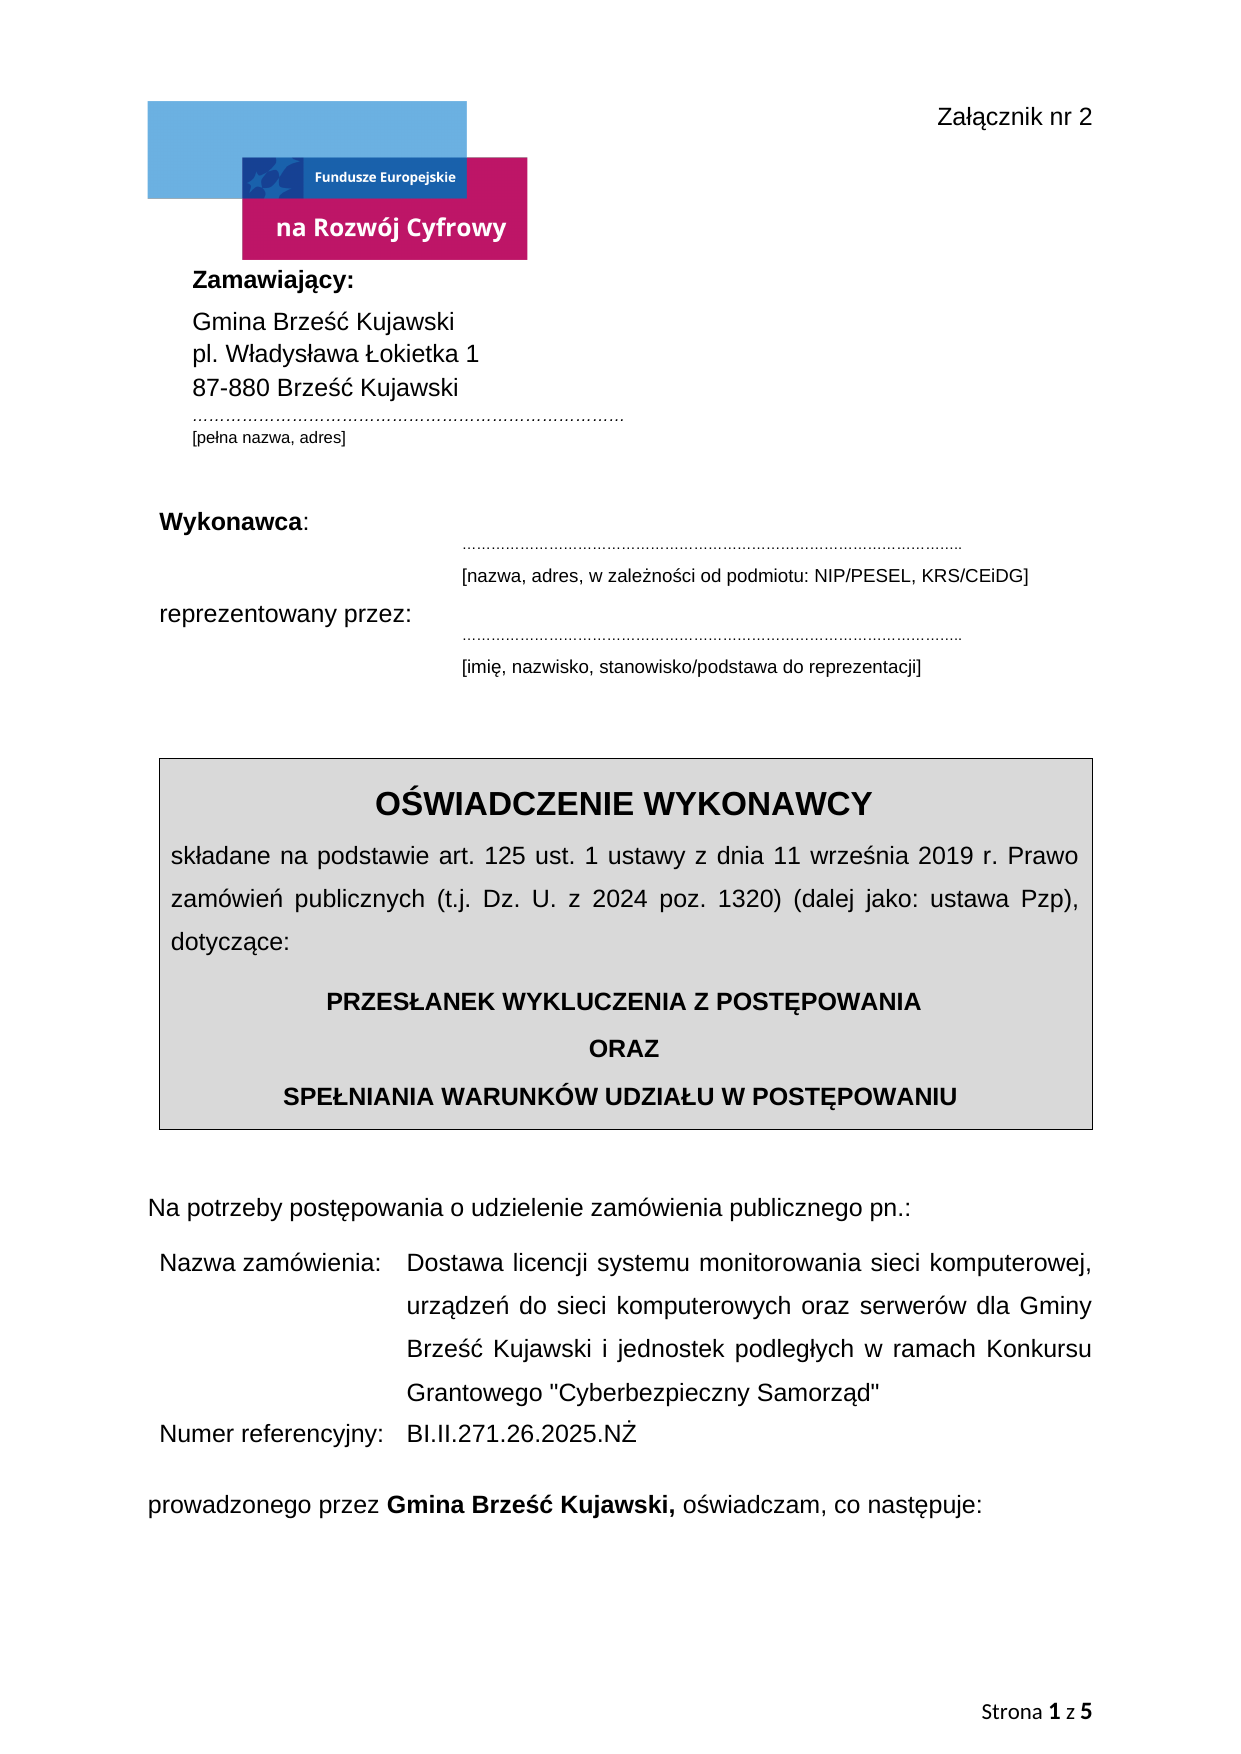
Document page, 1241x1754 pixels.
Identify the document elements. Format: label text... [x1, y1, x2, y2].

text Zamawiający: [192, 265, 1093, 294]
picture [147, 101, 528, 260]
text Na potrzeby postępowania o udzielenie zamówienia publicznego pn.: [148, 1193, 1093, 1221]
text …………………………………………………………………… [192, 406, 1093, 425]
text [pełna nazwa, adres] [192, 427, 1093, 447]
text pl. Władysława Łokietka 1 [192, 339, 1093, 368]
table_header OŚWIADCZENIE WYKONAWCY składane na podstawie art. 125 ust. 1 ustawy z dnia 11 września 2019 r. Prawo zamówień publicznych (t.j. Dz. U. z 2024 poz. 1320) (dalej jako: ustawa Pzp), dotyczące: PRZESŁANEK WYKLUCZENIA Z POSTĘPOWANIA ORAZ SPEŁNIANIA WARUNKÓW UDZIAŁU W POSTĘPOWANIU [160, 759, 1092, 1129]
subtitle Załącznik nr 2 [207, 102, 1093, 131]
text Gmina Brześć Kujawski [192, 306, 1093, 335]
table_header Nazwa zamówienia: [159, 1248, 395, 1419]
table_cell ………………………………………………………………………………………….. [imię, nazwisko, stanowisko/podstawa do reprezentacji] [450, 599, 1104, 690]
table_header ………………………………………………………………………………………….. [nazwa, adres, w zależności od podmiotu: NIP/PESEL, KRS/CEiDG] [450, 507, 1104, 598]
table_cell Numer referencyjny: [159, 1420, 395, 1461]
text prowadzonego przez Gmina Brześć Kujawski, oświadczam, co następuje: [148, 1490, 1093, 1519]
table_cell reprezentowany przez: [159, 599, 450, 690]
table_cell BI.II.271.26.2025.NŻ [395, 1420, 1104, 1461]
text 87-880 Brześć Kujawski [192, 372, 1093, 401]
table_header Wykonawca: [159, 507, 450, 598]
table_header Dostawa licencji systemu monitorowania sieci komputerowej, urządzeń do sieci komputerowych oraz serwerów dla Gminy Brześć Kujawski i jednostek podległych w ramach Konkursu Grantowego "Cyberbezpieczny Samorząd" [395, 1248, 1104, 1419]
